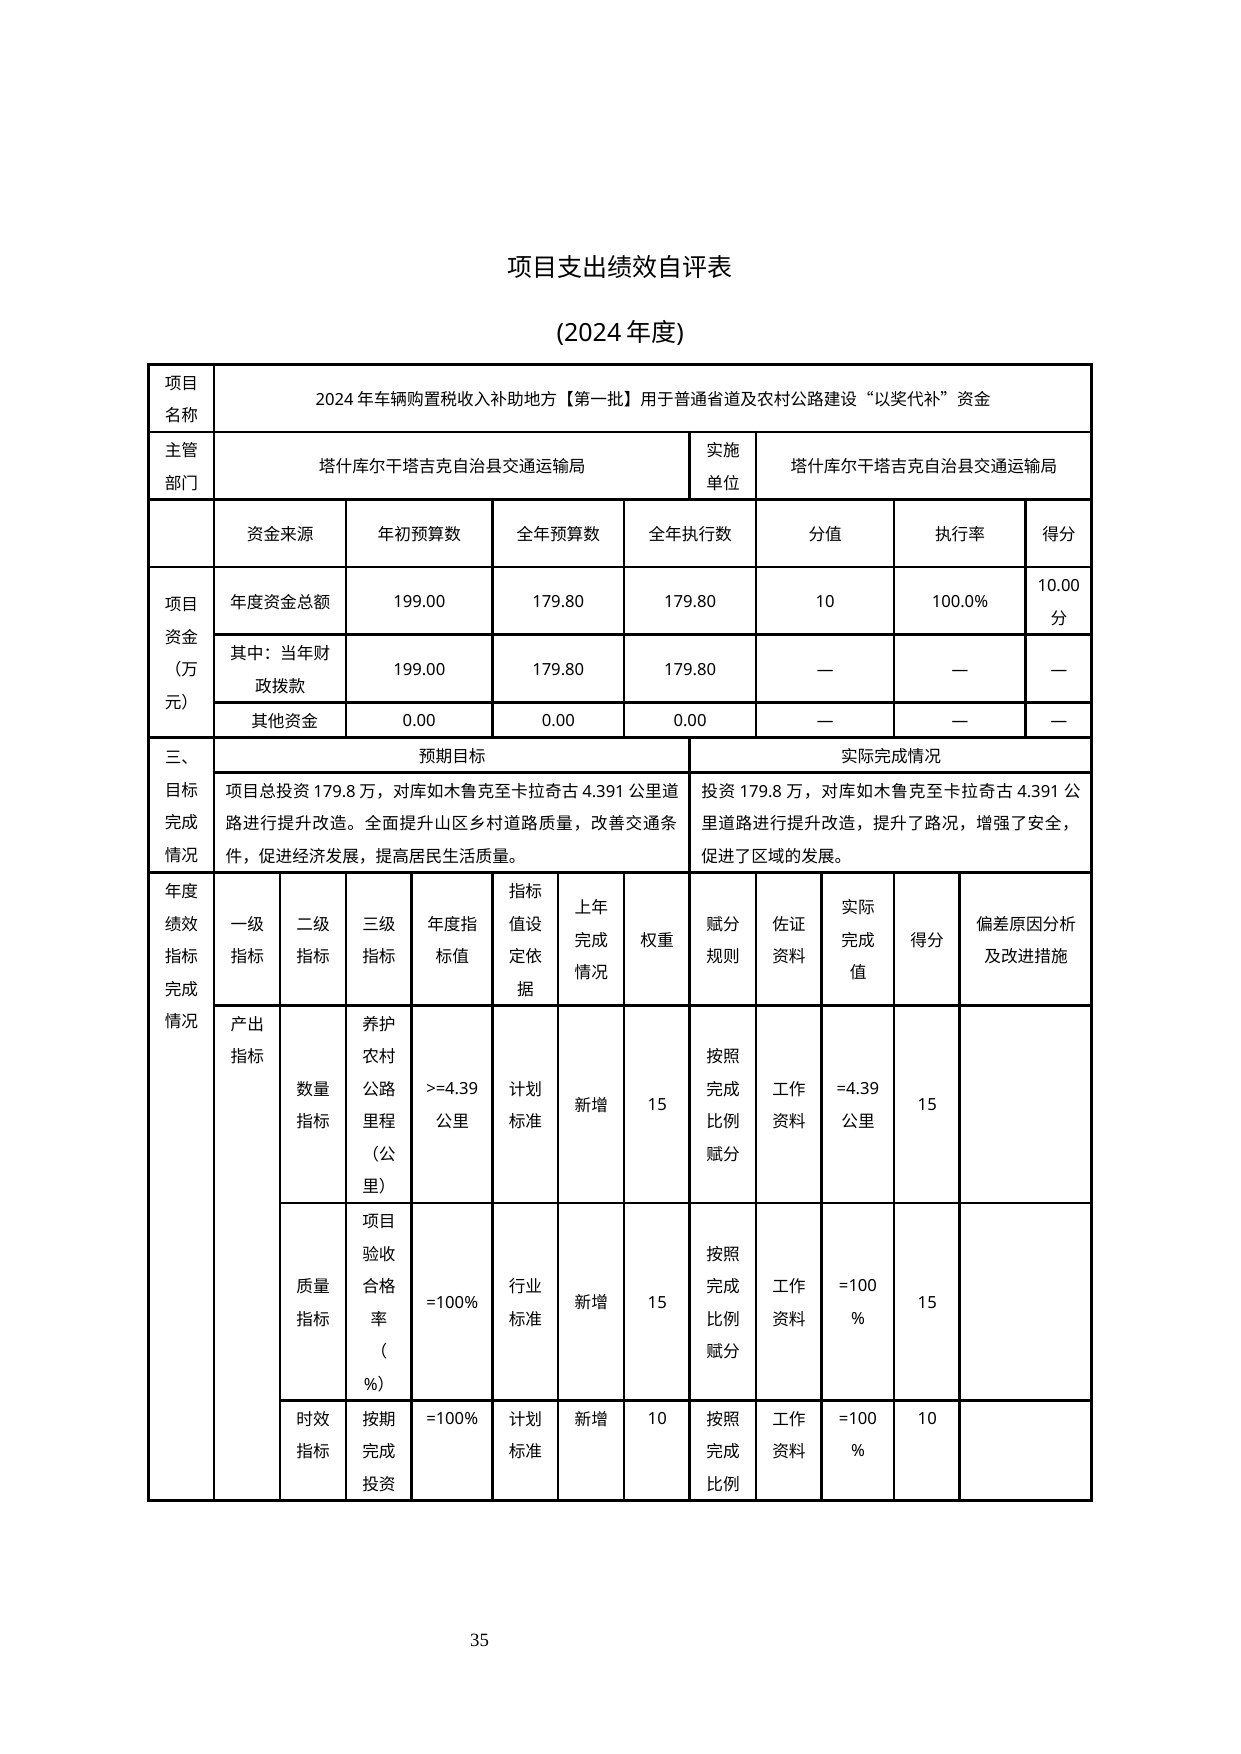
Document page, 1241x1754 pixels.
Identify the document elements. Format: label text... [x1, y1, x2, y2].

table_cell 年度绩效指标完成情况 [150, 874, 213, 1499]
table_cell =100% [413, 1402, 491, 1499]
table_cell 0.00 [625, 704, 755, 736]
table_cell — [895, 636, 1024, 701]
table_cell 行业标准 [494, 1204, 557, 1399]
table_cell 得分 [1027, 501, 1090, 566]
table_cell >=4.39公里 [413, 1007, 491, 1201]
table_cell — [895, 704, 1024, 736]
table_cell 按照完成比例赋分 [691, 1402, 755, 1499]
table_cell 工作资料 [757, 1007, 820, 1201]
table_cell =4.39公里 [823, 1007, 893, 1201]
table_cell 三、目标完成情况 [150, 739, 213, 871]
table_header 项目支出绩效自评表 [148, 233, 1092, 298]
table_cell 资金来源 [215, 501, 345, 566]
table_cell 工作资料 [757, 1204, 820, 1399]
table_cell [150, 501, 213, 566]
table_cell 指标值设定依据 [494, 874, 557, 1004]
table_cell 偏差原因分析及改进措施 [961, 874, 1090, 1004]
table_cell 分值 [757, 501, 893, 566]
table_cell 计划标准 [494, 1007, 557, 1201]
table_cell 投资179.8万，对库如木鲁克至卡拉奇古4.391公里道路进行提升改造，提升了路况，增强了安全，促进了区域的发展。 [691, 774, 1090, 871]
table_cell 按照完成比例赋分 [691, 1007, 755, 1201]
table_cell 新增 [559, 1204, 623, 1399]
table_cell 全年预算数 [494, 501, 623, 566]
table_cell 养护农村公路里程（公里） [347, 1007, 410, 1201]
table_cell 项目总投资179.8万，对库如木鲁克至卡拉奇古4.391公里道路进行提升改造。全面提升山区乡村道路质量，改善交通条件，促进经济发展，提高居民生活质量。 [215, 774, 688, 871]
table_cell 全年执行数 [625, 501, 755, 566]
table_cell 179.80 [625, 568, 755, 633]
table_cell 年度指标值 [413, 874, 491, 1004]
table_cell 10 [625, 1402, 688, 1499]
table_cell 工作资料 [757, 1402, 820, 1499]
table_cell 赋分规则 [691, 874, 755, 1004]
table_cell 执行率 [895, 501, 1024, 566]
table_cell 项目资金 （万元） [150, 568, 213, 736]
table_cell 10 [895, 1402, 958, 1499]
table_cell 179.80 [494, 636, 623, 701]
table_cell 一级指标 [215, 874, 279, 1004]
table_cell [961, 1402, 1090, 1499]
table_cell 179.80 [494, 568, 623, 633]
table_cell 项目验收合格率（%） [347, 1204, 410, 1399]
table_cell 实际完成情况 [691, 739, 1090, 771]
table_cell =100% [413, 1204, 491, 1399]
table_cell 10.00分 [1027, 568, 1090, 633]
table_cell 按期完成投资率（%） [347, 1402, 410, 1499]
table_cell 100.0% [895, 568, 1024, 633]
table_cell (2024年度) [148, 298, 1092, 363]
table_cell 199.00 [347, 568, 491, 633]
table_cell 15 [625, 1204, 688, 1399]
table_cell 三级指标 [347, 874, 410, 1004]
table_cell 其他资金 [215, 704, 345, 736]
table_cell 年初预算数 [347, 501, 491, 566]
table_cell 塔什库尔干塔吉克自治县交通运输局 [215, 433, 688, 498]
table_cell — [757, 704, 893, 736]
table_cell — [757, 636, 893, 701]
table_cell [961, 1204, 1090, 1399]
table_cell 得分 [895, 874, 958, 1004]
table_cell 上年完成情况 [559, 874, 623, 1004]
table_cell 年度资金总额 [215, 568, 345, 633]
table_cell 二级指标 [281, 874, 345, 1004]
table_cell 权重 [625, 874, 688, 1004]
table_cell 主管部门 [150, 433, 213, 498]
table_cell 0.00 [494, 704, 623, 736]
table_cell 10 [757, 568, 893, 633]
table_cell 新增 [559, 1402, 623, 1499]
table_cell 塔什库尔干塔吉克自治县交通运输局 [757, 433, 1090, 498]
table_cell 实际完成值 [823, 874, 893, 1004]
table_cell 计划标准 [494, 1402, 557, 1499]
table_cell 质量指标 [281, 1204, 345, 1399]
table_cell 按照完成比例赋分 [691, 1204, 755, 1399]
table_cell [961, 1007, 1090, 1201]
table_cell 预期目标 [215, 739, 688, 771]
table_cell 15 [895, 1007, 958, 1201]
table_cell 15 [625, 1007, 688, 1201]
table_cell — [1027, 704, 1090, 736]
table_cell 0.00 [347, 704, 491, 736]
table_cell — [1027, 636, 1090, 701]
table_cell 数量指标 [281, 1007, 345, 1201]
table_cell 新增 [559, 1007, 623, 1201]
table_cell =100% [823, 1204, 893, 1399]
table_cell 其中：当年财政拨款 [215, 636, 345, 701]
table_cell 2024年车辆购置税收入补助地方【第一批】用于普通省道及农村公路建设“以奖代补”资金 [215, 366, 1090, 431]
table_cell =100% [823, 1402, 893, 1499]
table_cell 15 [895, 1204, 958, 1399]
table_cell 项目名称 [150, 366, 213, 431]
table_cell 实施单位 [691, 433, 755, 498]
table_cell 时效指标 [281, 1402, 345, 1499]
table_cell 179.80 [625, 636, 755, 701]
table_cell 产出指标 [215, 1007, 279, 1499]
table_cell 佐证资料 [757, 874, 820, 1004]
table_cell 199.00 [347, 636, 491, 701]
